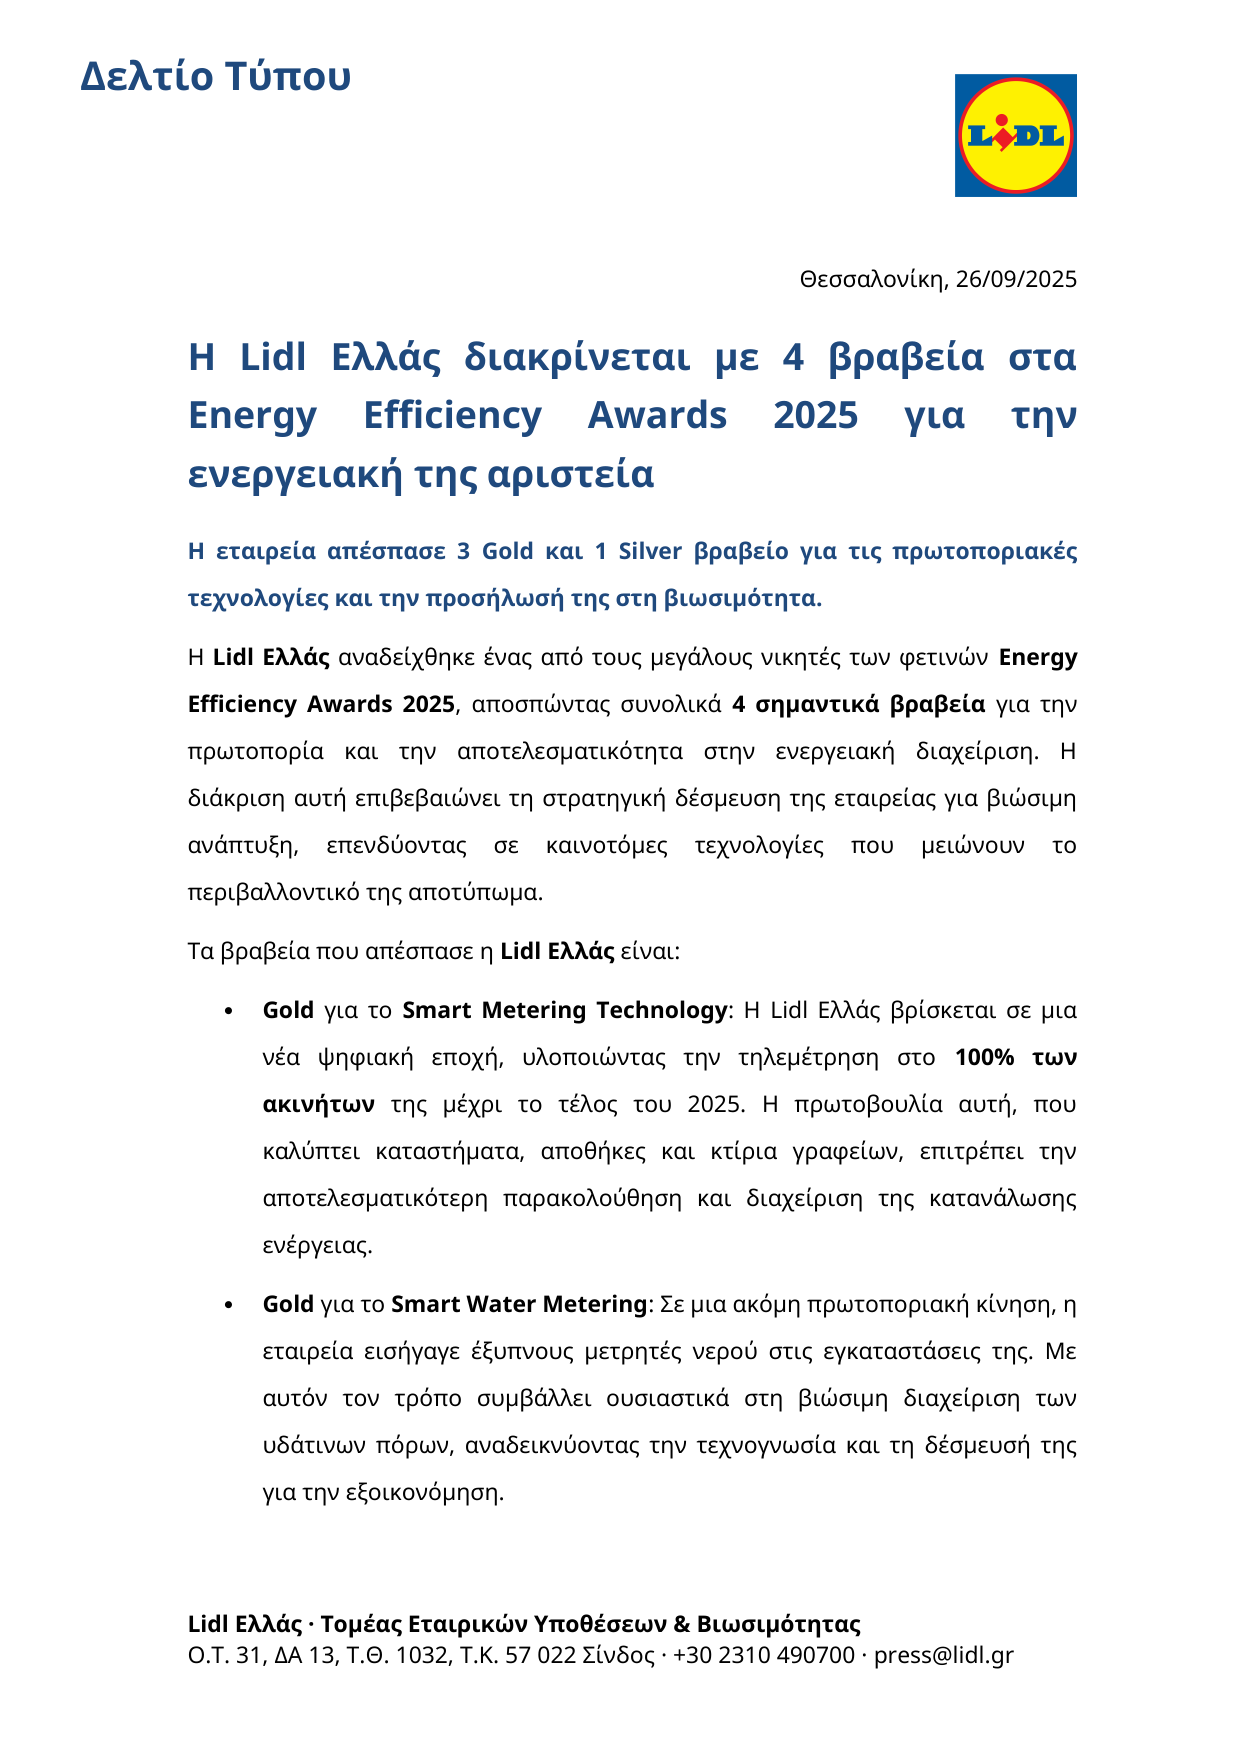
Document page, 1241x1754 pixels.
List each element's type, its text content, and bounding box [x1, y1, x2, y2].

text Η εταιρεία απέσπασε 3 Gold και 1 Silver βραβείο για τις πρωτοποριακές τεχνολογίες και την προσήλωσή της στη βιωσιμότητα. [187, 535, 1078, 613]
text Η Lidl Ελλάς διακρίνεται με 4 βραβεία στα Energy Efficiency Awards 2025 για την ενεργειακή της αριστεία [187, 330, 1078, 498]
list Gold για το Smart Water Metering: Σε μια ακόμη πρωτοποριακή κίνηση, η εταιρεία εισήγαγε έξυπνους μετρητές νερού στις εγκαταστάσεις της. Με αυτόν τον τρόπο συμβάλλει ουσιαστικά στη βιώσιμη διαχείριση των υδάτινων πόρων, αναδεικνύοντας την τεχνογνωσία και τη δέσμευσή της για την εξοικονόμηση. [225, 1288, 1078, 1507]
text Τα βραβεία που απέσπασε η Lidl Ελλάς είναι: [187, 935, 1078, 966]
picture [954, 73, 1078, 198]
text Η Lidl Ελλάς αναδείχθηκε ένας από τους μεγάλους νικητές των φετινών Energy Efficiency Awards 2025, αποσπώντας συνολικά 4 σημαντικά βραβεία για την πρωτοπορία και την αποτελεσματικότητα στην ενεργειακή διαχείριση. Η διάκριση αυτή επιβεβαιώνει τη στρατηγική δέσμευση της εταιρείας για βιώσιμη ανάπτυξη, επενδύοντας σε καινοτόμες τεχνολογίες που μειώνουν το περιβαλλοντικό της αποτύπωμα. [187, 641, 1078, 907]
list Gold για το Smart Metering Technology: Η Lidl Ελλάς βρίσκεται σε μια νέα ψηφιακή εποχή, υλοποιώντας την τηλεμέτρηση στο 100% των ακινήτων της μέχρι το τέλος του 2025. Η πρωτοβουλία αυτή, που καλύπτει καταστήματα, αποθήκες και κτίρια γραφείων, επιτρέπει την αποτελεσματικότερη παρακολούθηση και διαχείριση της κατανάλωσης ενέργειας. [225, 994, 1078, 1260]
text Θεσσαλονίκη, 26/09/2025 [187, 263, 1078, 294]
